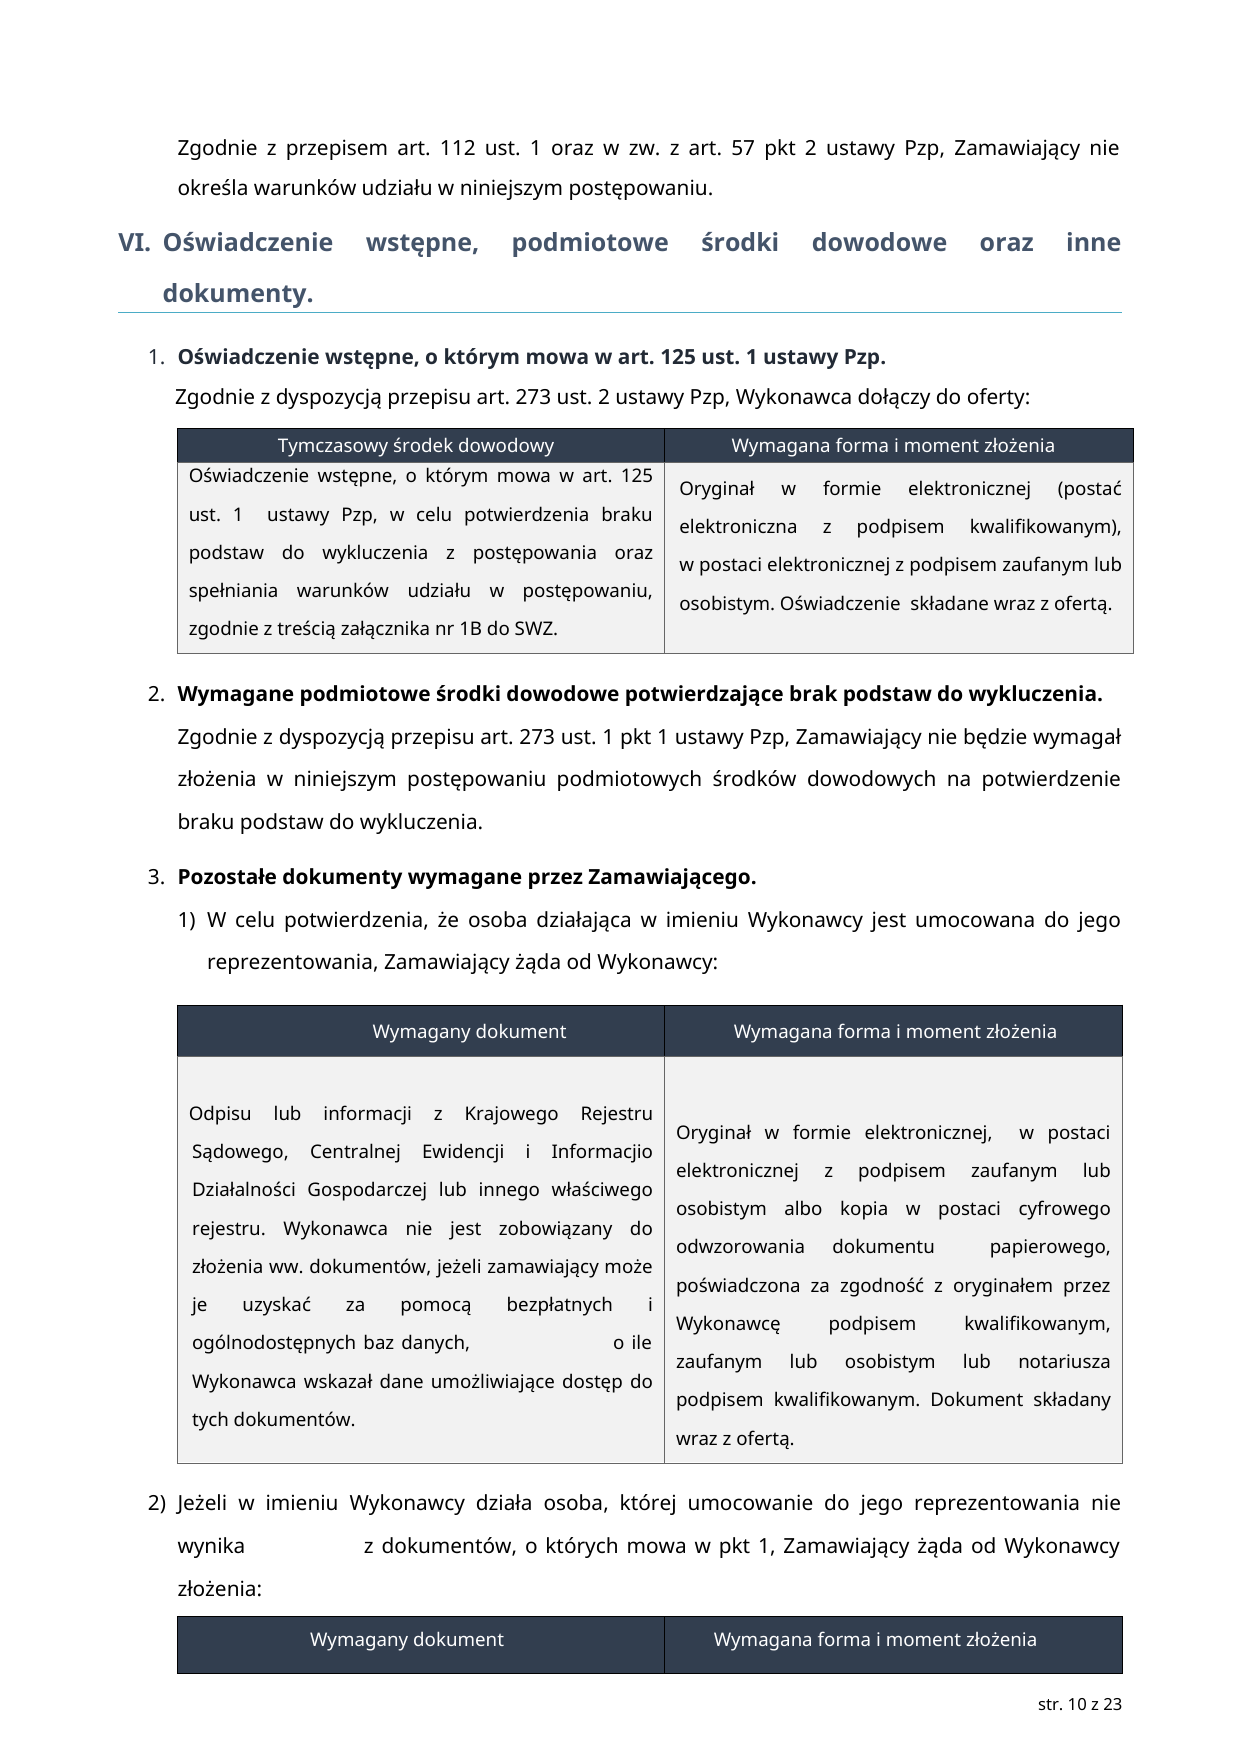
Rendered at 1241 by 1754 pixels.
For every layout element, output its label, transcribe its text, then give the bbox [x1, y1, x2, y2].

table_header Wymagana forma i moment złożenia [665, 1617, 1122, 1673]
subtitle Oświadczenie wstępne, podmiotowe środki dowodowe oraz inne dokumenty. [118, 225, 1122, 312]
table_header Tymczasowy środek dowodowy [178, 429, 664, 462]
subtitle Zgodnie z dyspozycją przepisu art. 273 ust. 2 ustawy Pzp, Wykonawca dołączy do oferty: [148, 382, 1122, 410]
list Wymagane podmiotowe środki dowodowe potwierdzające brak podstaw do wykluczenia. [148, 679, 1122, 708]
table_cell Oryginał w formie elektronicznej (postać elektroniczna z podpisem kwalifikowanym), w postaci elektronicznej z podpisem zaufanym lub osobistym. Oświadczenie składane wraz z ofertą. [665, 463, 1133, 653]
table_cell Oryginał w formie elektronicznej, w postaci elektronicznej z podpisem zaufanym lub osobistym albo kopia w postaci cyfrowego odwzorowania dokumentu papierowego, poświadczona za zgodność z oryginałem przez Wykonawcę podpisem kwalifikowanym, zaufanym lub osobistym lub notariusza podpisem kwalifikowanym. Dokument składany wraz z ofertą. [665, 1057, 1122, 1462]
subtitle W celu potwierdzenia, że osoba działająca w imieniu Wykonawcy jest umocowana do jego reprezentowania, Zamawiający żąda od Wykonawcy: [177, 905, 1122, 976]
table_header Wymagana forma i moment złożenia [665, 1006, 1122, 1056]
table_header Wymagana forma i moment złożenia [665, 429, 1133, 462]
list Jeżeli w imieniu Wykonawcy działa osoba, której umocowanie do jego reprezentowania nie wynika z dokumentów, o których mowa w pkt 1, Zamawiający żąda od Wykonawcy złożenia: [148, 1488, 1122, 1602]
table_cell Odpisu lub informacji z Krajowego Rejestru Sądowego, Centralnej Ewidencji i Informacjio Działalności Gospodarczej lub innego właściwego rejestru. Wykonawca nie jest zobowiązany do złożenia ww. dokumentów, jeżeli zamawiający może je uzyskać za pomocą bezpłatnych i ogólnodostępnych baz danych, o ile Wykonawca wskazał dane umożliwiające dostęp do tych dokumentów. [178, 1057, 664, 1462]
list Pozostałe dokumenty wymagane przez Zamawiającego. [148, 862, 1122, 891]
subtitle Oświadczenie wstępne, o którym mowa w art. 125 ust. 1 ustawy Pzp. [148, 342, 1122, 371]
text Zgodnie z dyspozycją przepisu art. 273 ust. 1 pkt 1 ustawy Pzp, Zamawiający nie będzie wymagał złożenia w niniejszym postępowaniu podmiotowych środków dowodowych na potwierdzenie braku podstaw do wykluczenia. [177, 722, 1122, 835]
table_header Wymagany dokument [178, 1006, 664, 1056]
table_header Wymagany dokument [178, 1617, 664, 1673]
table_cell Oświadczenie wstępne, o którym mowa w art. 125 ust. 1 ustawy Pzp, w celu potwierdzenia braku podstaw do wykluczenia z postępowania oraz spełniania warunków udziału w postępowaniu, zgodnie z treścią załącznika nr 1B do SWZ. [178, 463, 664, 653]
subtitle Zgodnie z przepisem art. 112 ust. 1 oraz w zw. z art. 57 pkt 2 ustawy Pzp, Zamawiający nie określa warunków udziału w niniejszym postępowaniu. [177, 133, 1122, 201]
